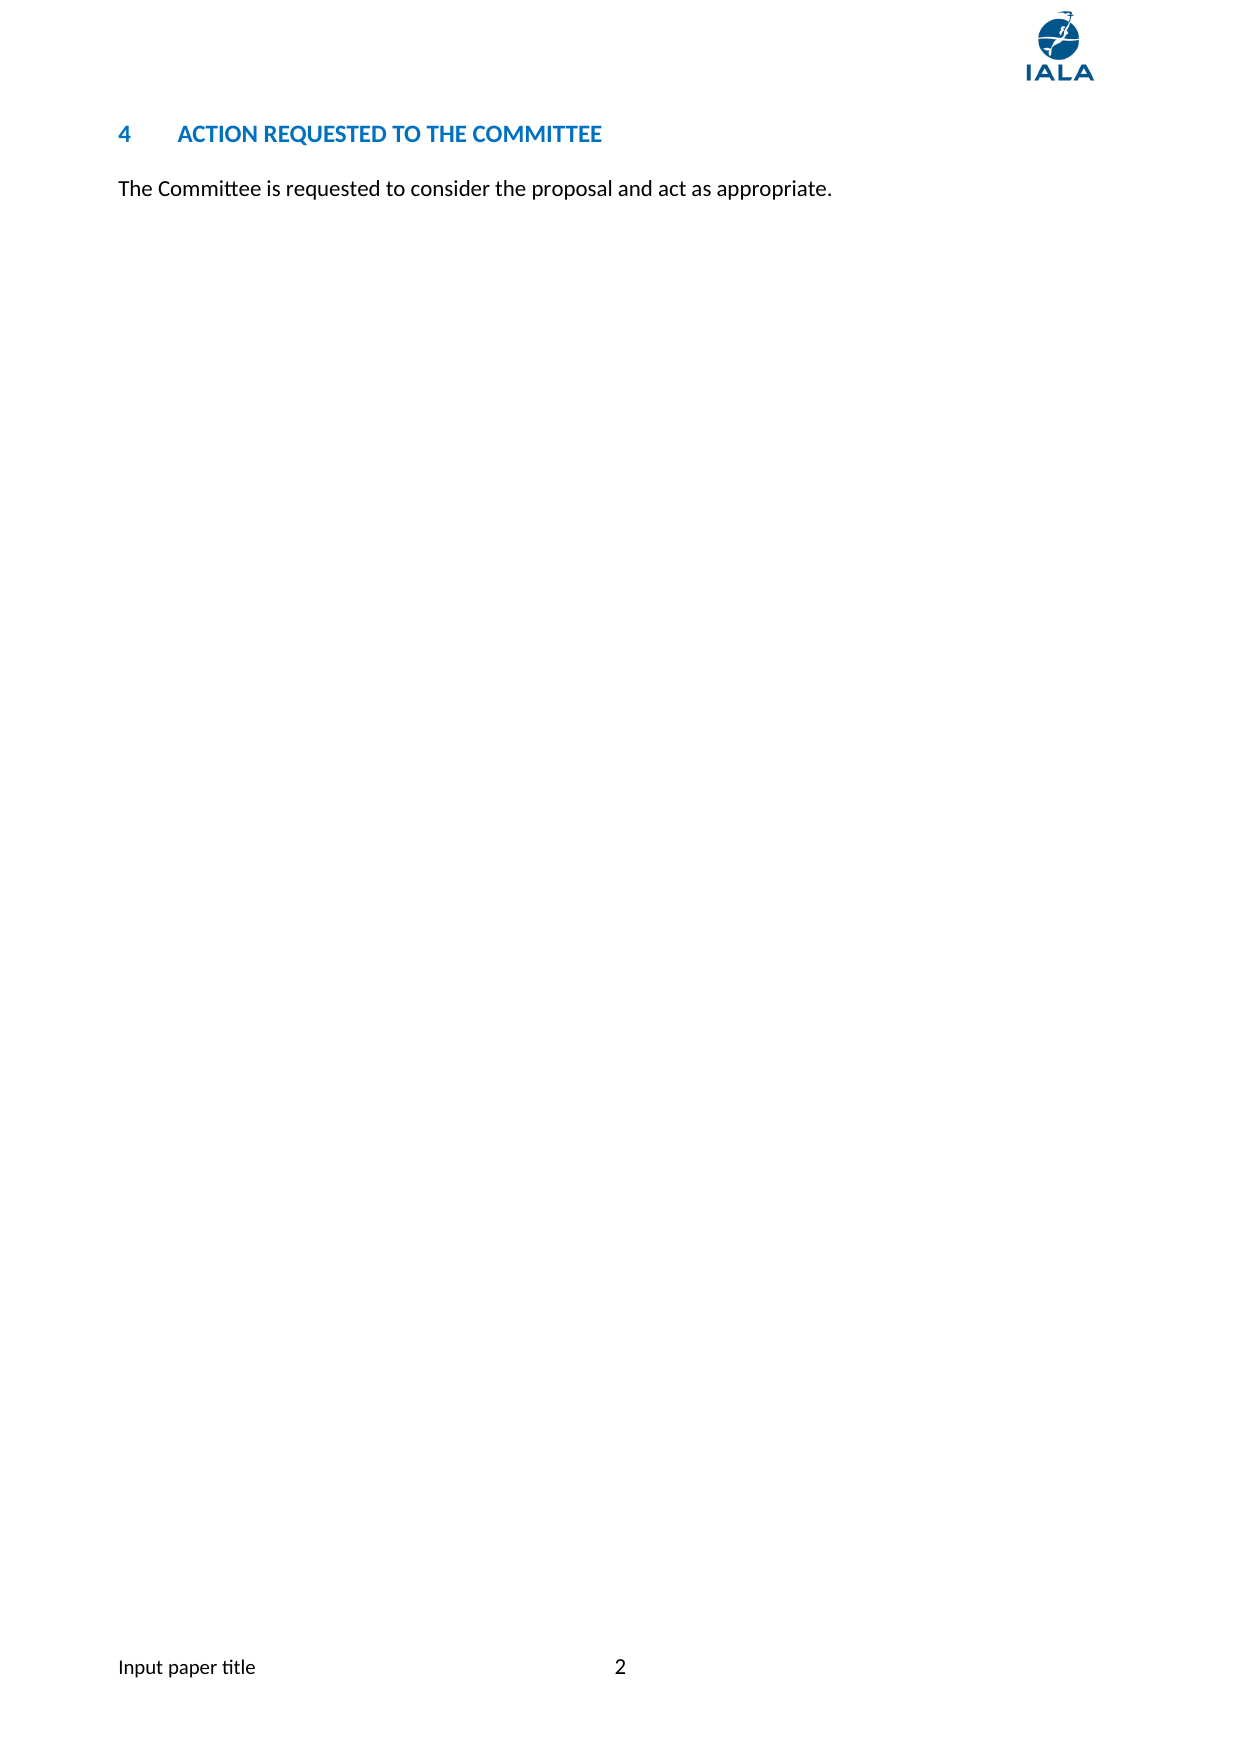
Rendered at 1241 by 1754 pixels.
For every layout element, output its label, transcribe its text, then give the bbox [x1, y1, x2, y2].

picture [1011, 3, 1106, 96]
text The Committee is requested to consider the proposal and act as appropriate. [118, 174, 1122, 202]
subtitle Action requested to the Committee [118, 118, 1122, 149]
